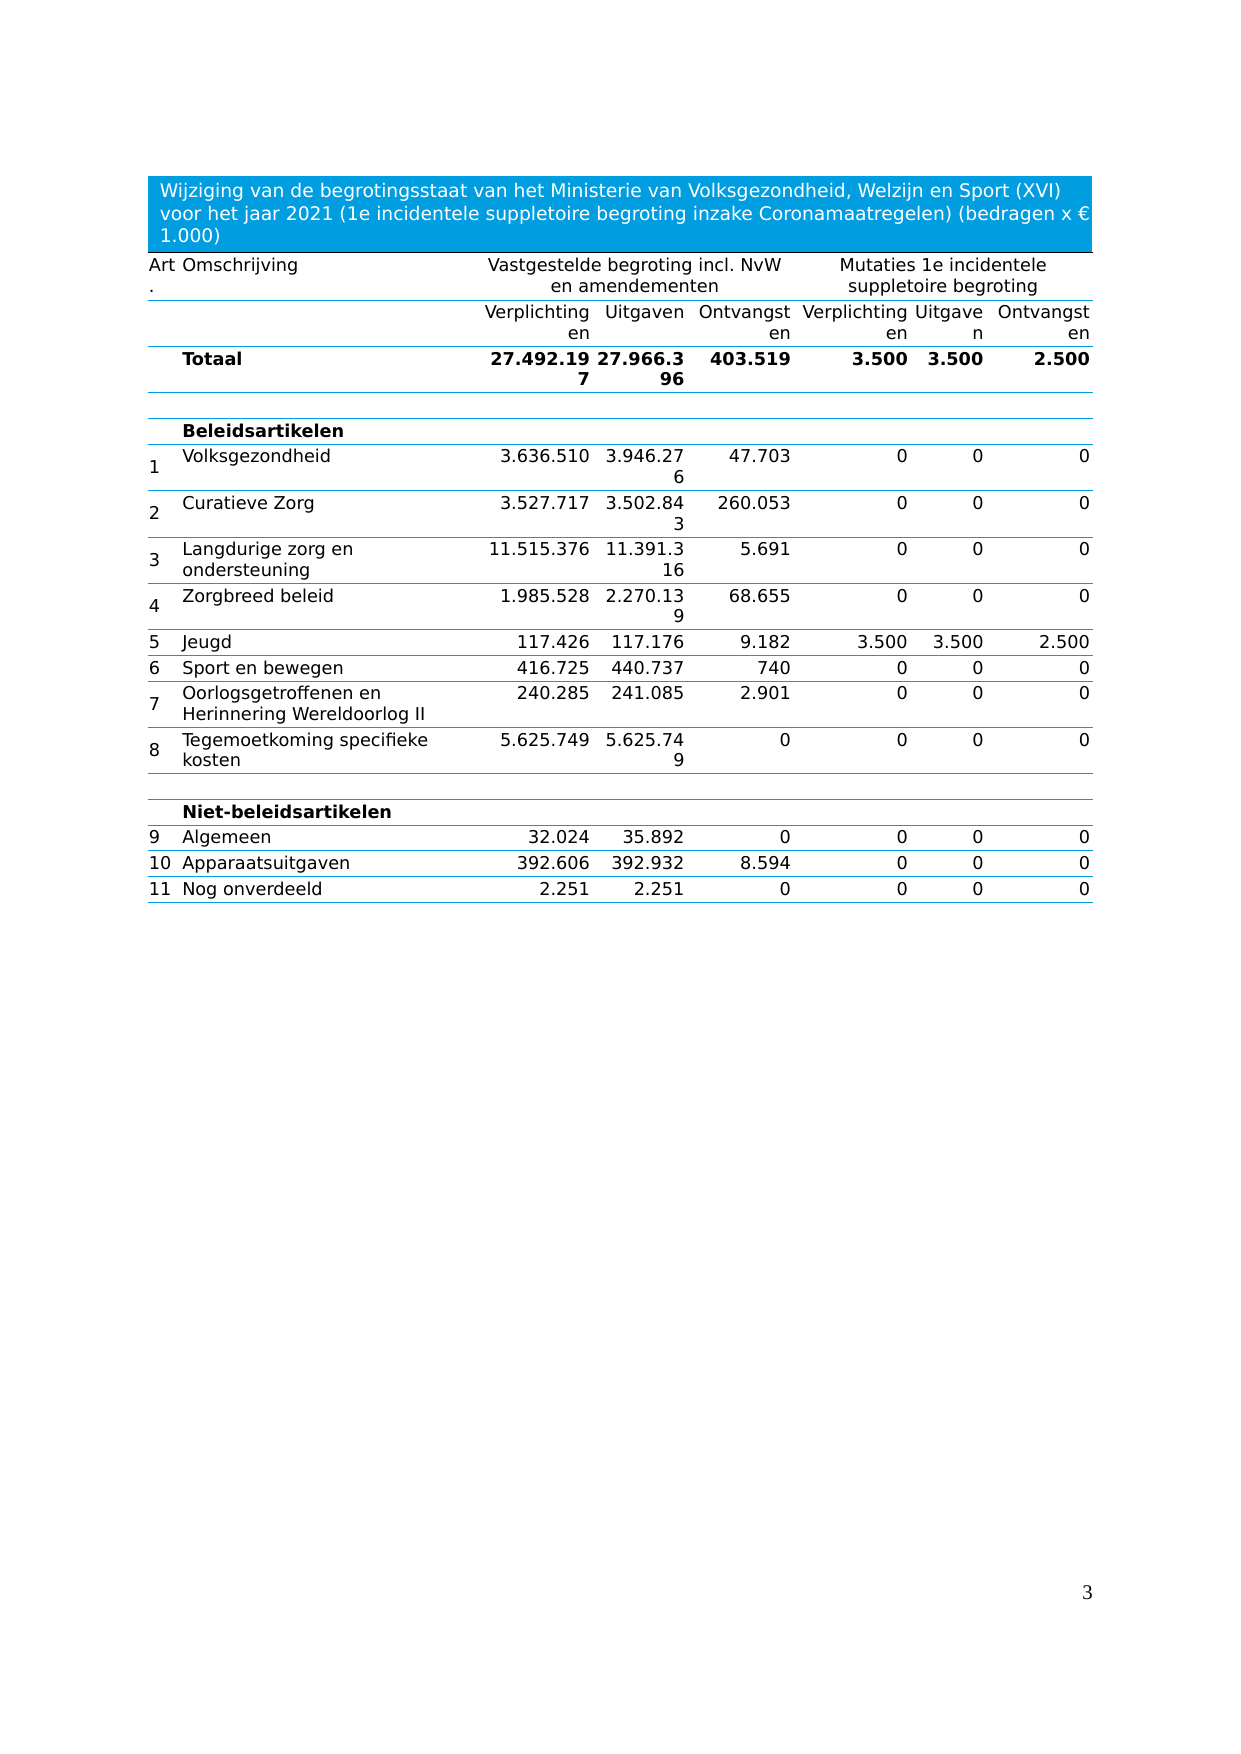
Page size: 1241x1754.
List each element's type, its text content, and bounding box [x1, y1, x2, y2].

table_cell Uitgaven [593, 301, 687, 346]
table_cell 0 [910, 851, 986, 876]
table_cell Apparaatsuitgaven [179, 851, 476, 876]
table_cell [794, 393, 910, 418]
table_cell 1 [148, 445, 179, 490]
table_cell [687, 419, 793, 444]
table_cell 117.426 [476, 630, 593, 655]
table_cell [593, 800, 687, 825]
table_cell [476, 393, 593, 418]
table_cell 27.492.197 [476, 347, 593, 392]
table_cell 8 [148, 728, 179, 773]
table_cell 0 [794, 851, 910, 876]
table_header Wijziging van de begrotingsstaat van het Ministerie van Volksgezondheid, Welzijn en Sport (XVI) voor het jaar 2021 (1e incidentele suppletoire begroting inzake Coronamaatregelen) (bedragen x € 1.000) [148, 176, 1092, 252]
table_cell [986, 800, 1092, 825]
table_cell 2.251 [593, 877, 687, 902]
table_cell Mutaties 1e incidentele suppletoire begroting [794, 253, 1092, 299]
table_cell [148, 347, 179, 392]
table_cell 0 [794, 491, 910, 536]
table_cell 0 [687, 877, 793, 902]
table_cell Totaal [179, 347, 476, 392]
table_cell 0 [986, 584, 1092, 629]
table_cell Sport en bewegen [179, 656, 476, 681]
table_cell Zorgbreed beleid [179, 584, 476, 629]
table_cell Algemeen [179, 826, 476, 850]
table_cell 240.285 [476, 682, 593, 727]
table_cell 3.500 [910, 347, 986, 392]
table_cell Nog onverdeeld [179, 877, 476, 902]
table_cell [986, 419, 1092, 444]
table_cell Vastgestelde begroting incl. NvW en amendementen [476, 253, 793, 299]
table_cell 440.737 [593, 656, 687, 681]
table_cell 4 [148, 584, 179, 629]
table_cell 6 [148, 656, 179, 681]
table_cell Oorlogsgetroffenen en Herinnering Wereldoorlog II [179, 682, 476, 727]
table_cell 2.901 [687, 682, 793, 727]
table_cell 11.391.316 [593, 538, 687, 583]
table_cell 2.500 [986, 347, 1092, 392]
table_cell 0 [986, 851, 1092, 876]
table_cell 0 [910, 491, 986, 536]
table_cell Volksgezondheid [179, 445, 476, 490]
table_cell [476, 800, 593, 825]
table_cell [148, 419, 179, 444]
table_cell 47.703 [687, 445, 793, 490]
table_cell 0 [794, 728, 910, 773]
table_cell 35.892 [593, 826, 687, 850]
table_cell [910, 419, 986, 444]
table_cell 3.500 [910, 630, 986, 655]
table_cell [593, 393, 687, 418]
table_cell 392.606 [476, 851, 593, 876]
table_cell [476, 419, 593, 444]
table_cell [179, 774, 476, 799]
table_cell 403.519 [687, 347, 793, 392]
table_cell 0 [986, 728, 1092, 773]
table_cell [794, 774, 910, 799]
table_cell Beleidsartikelen [179, 419, 476, 444]
table_cell 0 [986, 656, 1092, 681]
table_cell 3.500 [794, 630, 910, 655]
table_cell [148, 774, 179, 799]
table_cell 0 [910, 728, 986, 773]
table_cell 5.625.749 [593, 728, 687, 773]
table_cell 11.515.376 [476, 538, 593, 583]
table_cell 5.691 [687, 538, 793, 583]
table_cell 0 [986, 445, 1092, 490]
table_cell 0 [986, 682, 1092, 727]
table_cell 3.946.276 [593, 445, 687, 490]
table_cell Uitgaven [910, 301, 986, 346]
table_cell 0 [910, 538, 986, 583]
table_cell Tegemoetkoming specifieke kosten [179, 728, 476, 773]
table_cell [687, 774, 793, 799]
table_cell 1.985.528 [476, 584, 593, 629]
table_cell 117.176 [593, 630, 687, 655]
table_cell 0 [794, 826, 910, 850]
table_cell Verplichtingen [476, 301, 593, 346]
table_cell 9 [148, 826, 179, 850]
table_cell [179, 393, 476, 418]
table_cell 0 [794, 682, 910, 727]
table_cell 3.527.717 [476, 491, 593, 536]
table_cell 0 [986, 826, 1092, 850]
table_cell 416.725 [476, 656, 593, 681]
table_cell [593, 419, 687, 444]
table_cell [986, 393, 1092, 418]
table_cell [910, 800, 986, 825]
table_cell [794, 419, 910, 444]
table_cell 0 [986, 538, 1092, 583]
table_cell [986, 774, 1092, 799]
table_cell 0 [910, 445, 986, 490]
table_cell 740 [687, 656, 793, 681]
table_cell [148, 301, 179, 346]
table_cell Ontvangsten [687, 301, 793, 346]
table_cell 3.502.843 [593, 491, 687, 536]
table_cell 0 [986, 877, 1092, 902]
table_cell Verplichtingen [794, 301, 910, 346]
table_cell 10 [148, 851, 179, 876]
table_cell 3 [148, 538, 179, 583]
table_cell 0 [794, 877, 910, 902]
table_cell 11 [148, 877, 179, 902]
table_cell Art. [148, 253, 179, 299]
table_cell 3.636.510 [476, 445, 593, 490]
table_cell 27.966.396 [593, 347, 687, 392]
table_cell Ontvangsten [986, 301, 1092, 346]
table_cell 2.251 [476, 877, 593, 902]
table_cell [148, 393, 179, 418]
table_cell 5.625.749 [476, 728, 593, 773]
table_cell 2.500 [986, 630, 1092, 655]
table_cell 241.085 [593, 682, 687, 727]
table_cell 32.024 [476, 826, 593, 850]
table_cell 68.655 [687, 584, 793, 629]
table_cell Omschrijving [179, 253, 476, 299]
table_cell 0 [910, 877, 986, 902]
table_cell 0 [794, 538, 910, 583]
table_cell Jeugd [179, 630, 476, 655]
table_cell [687, 393, 793, 418]
table_cell 2.270.139 [593, 584, 687, 629]
table_cell 0 [687, 826, 793, 850]
table_cell 9.182 [687, 630, 793, 655]
table_cell 260.053 [687, 491, 793, 536]
table_cell 2 [148, 491, 179, 536]
table_cell 5 [148, 630, 179, 655]
table_cell 0 [687, 728, 793, 773]
table_cell 0 [910, 682, 986, 727]
table_cell Niet-beleidsartikelen [179, 800, 476, 825]
table_cell Langdurige zorg en ondersteuning [179, 538, 476, 583]
table_cell [794, 800, 910, 825]
table_cell 392.932 [593, 851, 687, 876]
table_cell 8.594 [687, 851, 793, 876]
table_cell [910, 393, 986, 418]
table_cell 0 [986, 491, 1092, 536]
table_cell 0 [910, 656, 986, 681]
table_cell 0 [910, 584, 986, 629]
table_cell [179, 301, 476, 346]
table_cell [910, 774, 986, 799]
table_cell [687, 800, 793, 825]
table_cell 7 [148, 682, 179, 727]
table_cell 0 [910, 826, 986, 850]
table_cell [476, 774, 593, 799]
table_cell 0 [794, 584, 910, 629]
table_cell 0 [794, 656, 910, 681]
table_cell [148, 800, 179, 825]
table_cell [593, 774, 687, 799]
table_cell 0 [794, 445, 910, 490]
table_cell 3.500 [794, 347, 910, 392]
table_cell Curatieve Zorg [179, 491, 476, 536]
